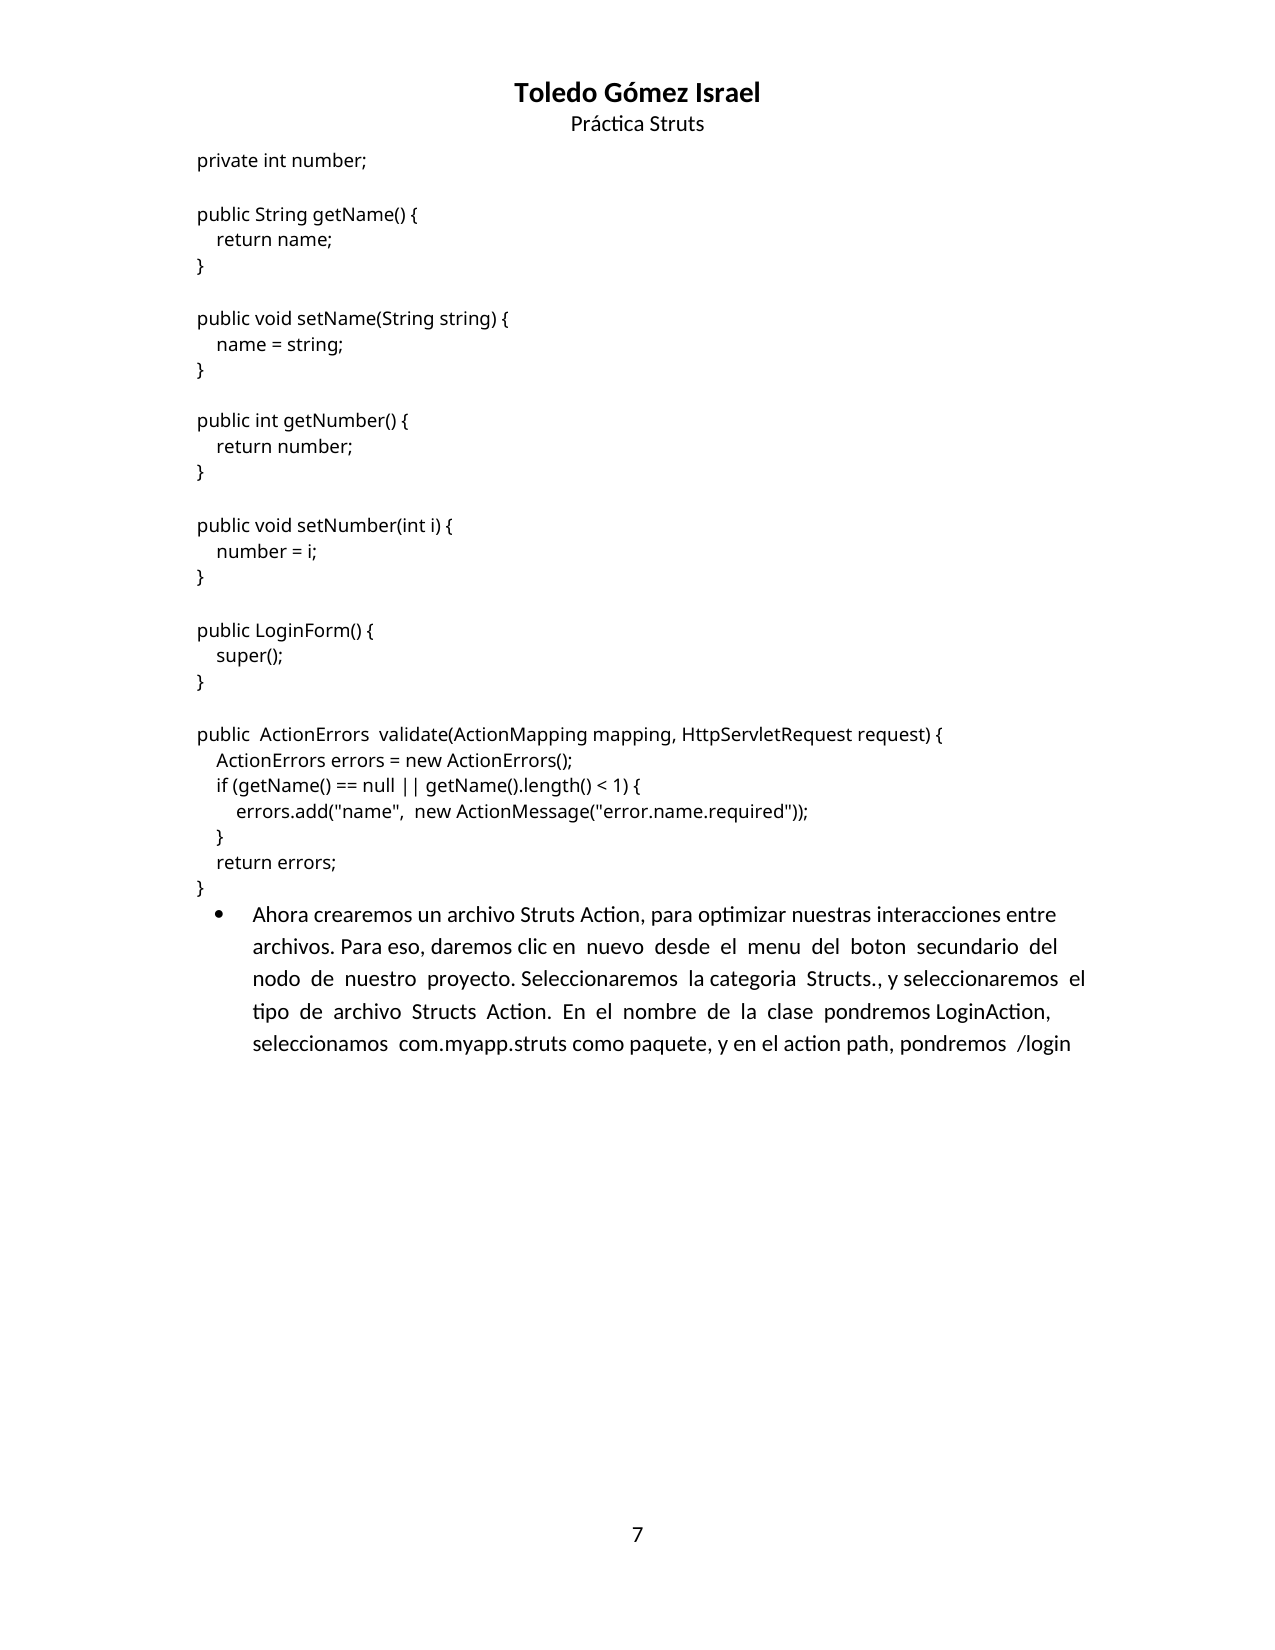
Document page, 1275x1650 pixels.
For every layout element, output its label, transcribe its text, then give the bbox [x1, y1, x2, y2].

text name = string; [177, 331, 1098, 357]
text } [177, 563, 1098, 589]
text return number; [177, 433, 1098, 459]
text return errors; [177, 849, 1098, 875]
text } [177, 459, 1098, 484]
text } [177, 252, 1098, 278]
text private int number; [177, 148, 1098, 173]
text if (getName() == null || getName().length() < 1) { [177, 773, 1098, 798]
list Ahora crearemos un archivo Struts Action, para optimizar nuestras interacciones entre archivos. Para eso, daremos clic en nuevo desde el menu del boton secundario del nodo de nuestro proyecto. Seleccionaremos la categoria Structs., y seleccionaremos el tipo de archivo Structs Action. En el nombre de la clase pondremos LoginAction, seleccionamos com.myapp.struts como paquete, y en el action path, pondremos /login [215, 900, 1098, 1057]
text } [177, 668, 1098, 693]
text number = i; [177, 538, 1098, 563]
text public ActionErrors validate(ActionMapping mapping, HttpServletRequest request) { [177, 722, 1098, 747]
text } [177, 357, 1098, 382]
text public void setName(String string) { [177, 306, 1098, 331]
text public int getNumber() { [177, 408, 1098, 433]
text public LoginForm() { [177, 617, 1098, 642]
text } [177, 875, 1098, 900]
text ActionErrors errors = new ActionErrors(); [177, 747, 1098, 773]
text return name; [177, 227, 1098, 252]
text public void setNumber(int i) { [177, 512, 1098, 538]
text super(); [177, 642, 1098, 668]
text public String getName() { [177, 201, 1098, 227]
text } [177, 824, 1098, 849]
text errors.add("name", new ActionMessage("error.name.required")); [177, 798, 1098, 824]
